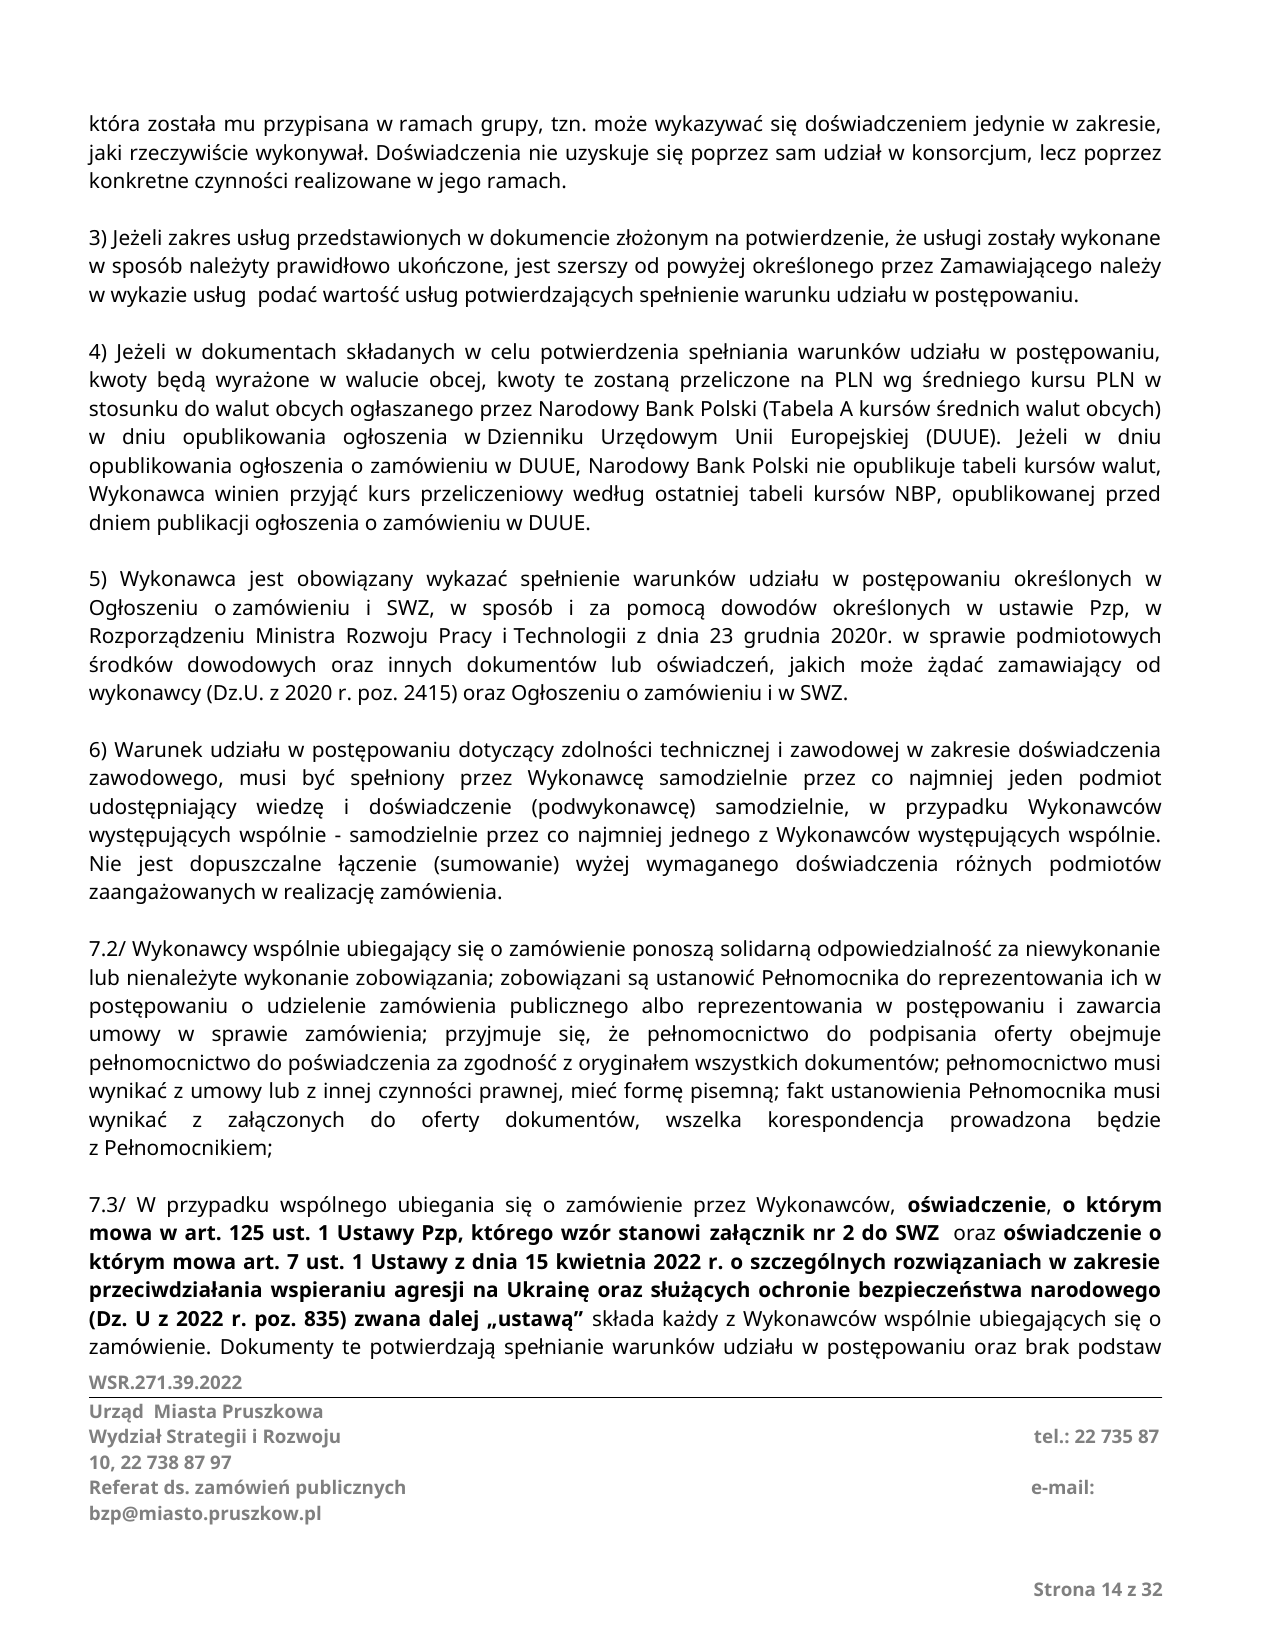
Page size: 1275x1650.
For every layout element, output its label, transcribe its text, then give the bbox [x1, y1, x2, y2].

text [89, 109, 1162, 195]
text 5) Wykonawca jest obowiązany wykazać spełnienie warunków udziału w postępowaniu określonych w Ogłoszeniu o zamówieniu i SWZ, w sposób i za pomocą dowodów określonych w ustawie Pzp, w Rozporządzeniu Ministra Rozwoju Pracy i Technologii z dnia 23 grudnia 2020r. w sprawie podmiotowych środków dowodowych oraz innych dokumentów lub oświadczeń, jakich może żądać zamawiający od wykonawcy (Dz.U. z 2020 r. poz. 2415) oraz Ogłoszeniu o zamówieniu i w SWZ. [89, 564, 1162, 707]
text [89, 1190, 1162, 1361]
text 6) Warunek udziału w postępowaniu dotyczący zdolności technicznej i zawodowej w zakresie doświadczenia zawodowego, musi być spełniony przez Wykonawcę samodzielnie przez co najmniej jeden podmiot udostępniający wiedzę i doświadczenie (podwykonawcę) samodzielnie, w przypadku Wykonawców występujących wspólnie - samodzielnie przez co najmniej jednego z Wykonawców występujących wspólnie. Nie jest dopuszczalne łączenie (sumowanie) wyżej wymaganego doświadczenia różnych podmiotów zaangażowanych w realizację zamówienia. [89, 735, 1162, 906]
text 4) Jeżeli w dokumentach składanych w celu potwierdzenia spełniania warunków udziału w postępowaniu, kwoty będą wyrażone w walucie obcej, kwoty te zostaną przeliczone na PLN wg średniego kursu PLN w stosunku do walut obcych ogłaszanego przez Narodowy Bank Polski (Tabela A kursów średnich walut obcych) w dniu opublikowania ogłoszenia w Dzienniku Urzędowym Unii Europejskiej (DUUE). Jeżeli w dniu opublikowania ogłoszenia o zamówieniu w DUUE, Narodowy Bank Polski nie opublikuje tabeli kursów walut, Wykonawca winien przyjąć kurs przeliczeniowy według ostatniej tabeli kursów NBP, opublikowanej przed dniem publikacji ogłoszenia o zamówieniu w DUUE. [89, 337, 1162, 536]
text 3) Jeżeli zakres usług przedstawionych w dokumencie złożonym na potwierdzenie, że usługi zostały wykonane w sposób należyty prawidłowo ukończone, jest szerszy od powyżej określonego przez Zamawiającego należy w wykazie usług podać wartość usług potwierdzających spełnienie warunku udziału w postępowaniu. [89, 223, 1162, 308]
text 7.2/ Wykonawcy wspólnie ubiegający się o zamówienie ponoszą solidarną odpowiedzialność za niewykonanie lub nienależyte wykonanie zobowiązania; zobowiązani są ustanowić Pełnomocnika do reprezentowania ich w postępowaniu o udzielenie zamówienia publicznego albo reprezentowania w postępowaniu i zawarcia umowy w sprawie zamówienia; przyjmuje się, że pełnomocnictwo do podpisania oferty obejmuje pełnomocnictwo do poświadczenia za zgodność z oryginałem wszystkich dokumentów; pełnomocnictwo musi wynikać z umowy lub z innej czynności prawnej, mieć formę pisemną; fakt ustanowienia Pełnomocnika musi wynikać z załączonych do oferty dokumentów, wszelka korespondencja prowadzona będzie z Pełnomocnikiem; [89, 934, 1162, 1162]
